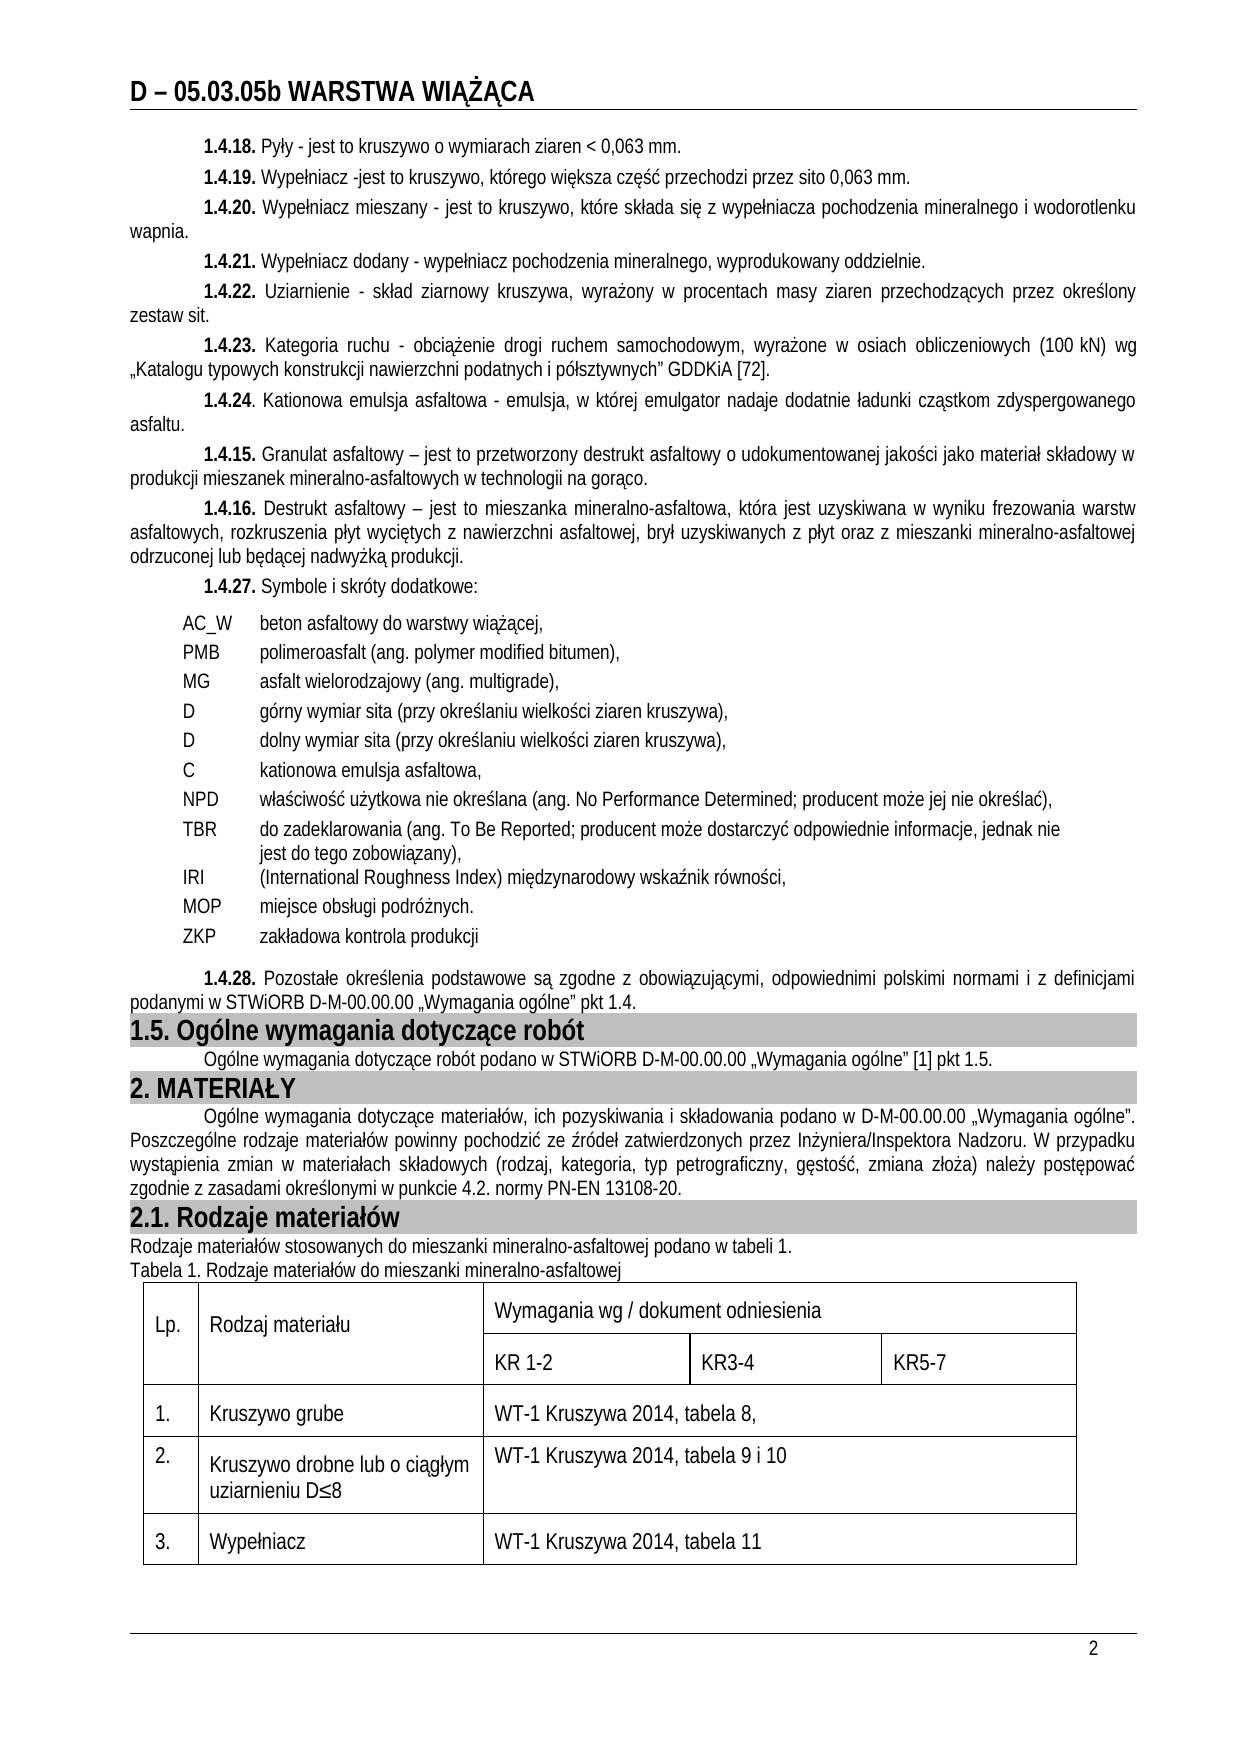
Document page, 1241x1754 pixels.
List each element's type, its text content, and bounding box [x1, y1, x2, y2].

table_cell do zadeklarowania (ang. To Be Reported; producent może dostarczyć odpowiednie informacje, jednak nie jest do tego zobowiązany), [248, 817, 1095, 865]
text 1.4.22. Uziarnienie - skład ziarnowy kruszywa, wyrażony w procentach masy ziaren przechodzących przez określony zestaw sit. [130, 279, 1137, 327]
table_cell WT-1 Kruszywa 2014, tabela 11 [484, 1514, 1076, 1564]
text 1.4.21. Wypełniacz dodany - wypełniacz pochodzenia mineralnego, wyprodukowany oddzielnie. [130, 249, 1137, 273]
table_cell górny wymiar sita (przy określaniu wielkości ziaren kruszywa), [248, 699, 1095, 728]
table_cell KR5-7 [882, 1334, 1076, 1384]
text Rodzaje materiałów stosowanych do mieszanki mineralno-asfaltowej podano w tabeli 1. [130, 1234, 1137, 1258]
table_cell 1. [144, 1385, 198, 1436]
table_cell WT-1 Kruszywa 2014, tabela 8, [484, 1385, 1076, 1436]
table_cell WT-1 Kruszywa 2014, tabela 9 i 10 [484, 1437, 1076, 1512]
text 1.4.23. Kategoria ruchu - obciążenie drogi ruchem samochodowym, wyrażone w osiach obliczeniowych (100 kN) wg „Katalogu typowych konstrukcji nawierzchni podatnych i półsztywnych” GDDKiA [72]. [130, 333, 1137, 381]
table_cell D [171, 728, 248, 758]
table_cell TBR [171, 817, 248, 865]
table_cell IRI [171, 865, 248, 894]
text 1.4.16. Destrukt asfaltowy – jest to mieszanka mineralno-asfaltowa, która jest uzyskiwana w wyniku frezowania warstw asfaltowych, rozkruszenia płyt wyciętych z nawierzchni asfaltowej, brył uzyskiwanych z płyt oraz z mieszanki mineralno-asfaltowej odrzuconej lub będącej nadwyżką produkcji. [130, 496, 1137, 568]
text 1.4.18. Pyły - jest to kruszywo o wymiarach ziaren < . [130, 134, 1137, 158]
table_cell 2. [144, 1437, 198, 1512]
table_cell MG [171, 669, 248, 699]
table_header Wymagania wg / dokument odniesienia [484, 1283, 1076, 1333]
text Tabela 1. Rodzaje materiałów do mieszanki mineralno-asfaltowej [130, 1258, 1137, 1282]
text 1.4.24. Kationowa emulsja asfaltowa - emulsja, w której emulgator nadaje dodatnie ładunki cząstkom zdyspergowanego asfaltu. [130, 387, 1137, 435]
table_cell polimeroasfalt (ang. polymer modified bitumen), [248, 640, 1095, 669]
table_cell PMB [171, 640, 248, 669]
text 1.4.19. Wypełniacz -jest to kruszywo, którego większa część przechodzi przez sito . [130, 164, 1137, 188]
table_cell Kruszywo grube [199, 1385, 483, 1436]
table_header AC_W [171, 610, 248, 640]
table_cell (International Roughness Index) międzynarodowy wskaźnik równości, [248, 865, 1095, 894]
table_cell C [171, 758, 248, 787]
table_header Rodzaj materiału [199, 1283, 483, 1384]
table_cell MOP [171, 894, 248, 924]
table_cell miejsce obsługi podróżnych. [248, 894, 1095, 924]
table_cell właściwość użytkowa nie określana (ang. No Performance Determined; producent może jej nie określać), [248, 787, 1095, 817]
subtitle 1.5. Ogólne wymagania dotyczące robót [130, 1013, 1137, 1047]
table_cell dolny wymiar sita (przy określaniu wielkości ziaren kruszywa), [248, 728, 1095, 758]
subtitle 2.1. Rodzaje materiałów [130, 1200, 1137, 1234]
table_cell 3. [144, 1514, 198, 1564]
table_cell ZKP [171, 924, 248, 953]
table_cell Kruszywo drobne lub o ciągłym uziarnieniu D≤8 [199, 1437, 483, 1512]
table_cell kationowa emulsja asfaltowa, [248, 758, 1095, 787]
text Ogólne wymagania dotyczące materiałów, ich pozyskiwania i składowania podano w D-M-00.00.00 „Wymagania ogólne”. Poszczególne rodzaje materiałów powinny pochodzić ze źródeł zatwierdzonych przez Inżyniera/Inspektora Nadzoru. W przypadku wystąpienia zmian w materiałach składowych (rodzaj, kategoria, typ petrograficzny, gęstość, zmiana złoża) należy postępować zgodnie z zasadami określonymi w punkcie 4.2. normy PN-EN 13108-20. [130, 1104, 1137, 1200]
table_cell Wypełniacz [199, 1514, 483, 1564]
table_cell D [171, 699, 248, 728]
text 1.4.28. Pozostałe określenia podstawowe są zgodne z obowiązującymi, odpowiednimi polskimi normami i z definicjami podanymi w STWiORB D-M-00.00.00 „Wymagania ogólne” pkt 1.4. [130, 966, 1137, 1013]
table_header beton asfaltowy do warstwy wiążącej, [248, 610, 1095, 640]
text Ogólne wymagania dotyczące robót podano w STWiORB D-M-00.00.00 „Wymagania ogólne” [1] pkt 1.5. [130, 1047, 1137, 1071]
table_cell KR 1-2 [484, 1334, 689, 1384]
table_cell NPD [171, 787, 248, 817]
subtitle 2. MATERIAŁY [130, 1071, 1137, 1104]
text 1.4.27. Symbole i skróty dodatkowe: [130, 574, 1137, 598]
table_cell KR3-4 [691, 1334, 881, 1384]
text 1.4.15. Granulat asfaltowy – jest to przetworzony destrukt asfaltowy o udokumentowanej jakości jako materiał składowy w produkcji mieszanek mineralno-asfaltowych w technologii na gorąco. [130, 442, 1137, 489]
text 1.4.20. Wypełniacz mieszany - jest to kruszywo, które składa się z wypełniacza pochodzenia mineralnego i wodorotlenku wapnia. [130, 195, 1137, 243]
table_cell asfalt wielorodzajowy (ang. multigrade), [248, 669, 1095, 699]
table_header Lp. [144, 1283, 198, 1384]
table_cell zakładowa kontrola produkcji [248, 924, 1095, 953]
